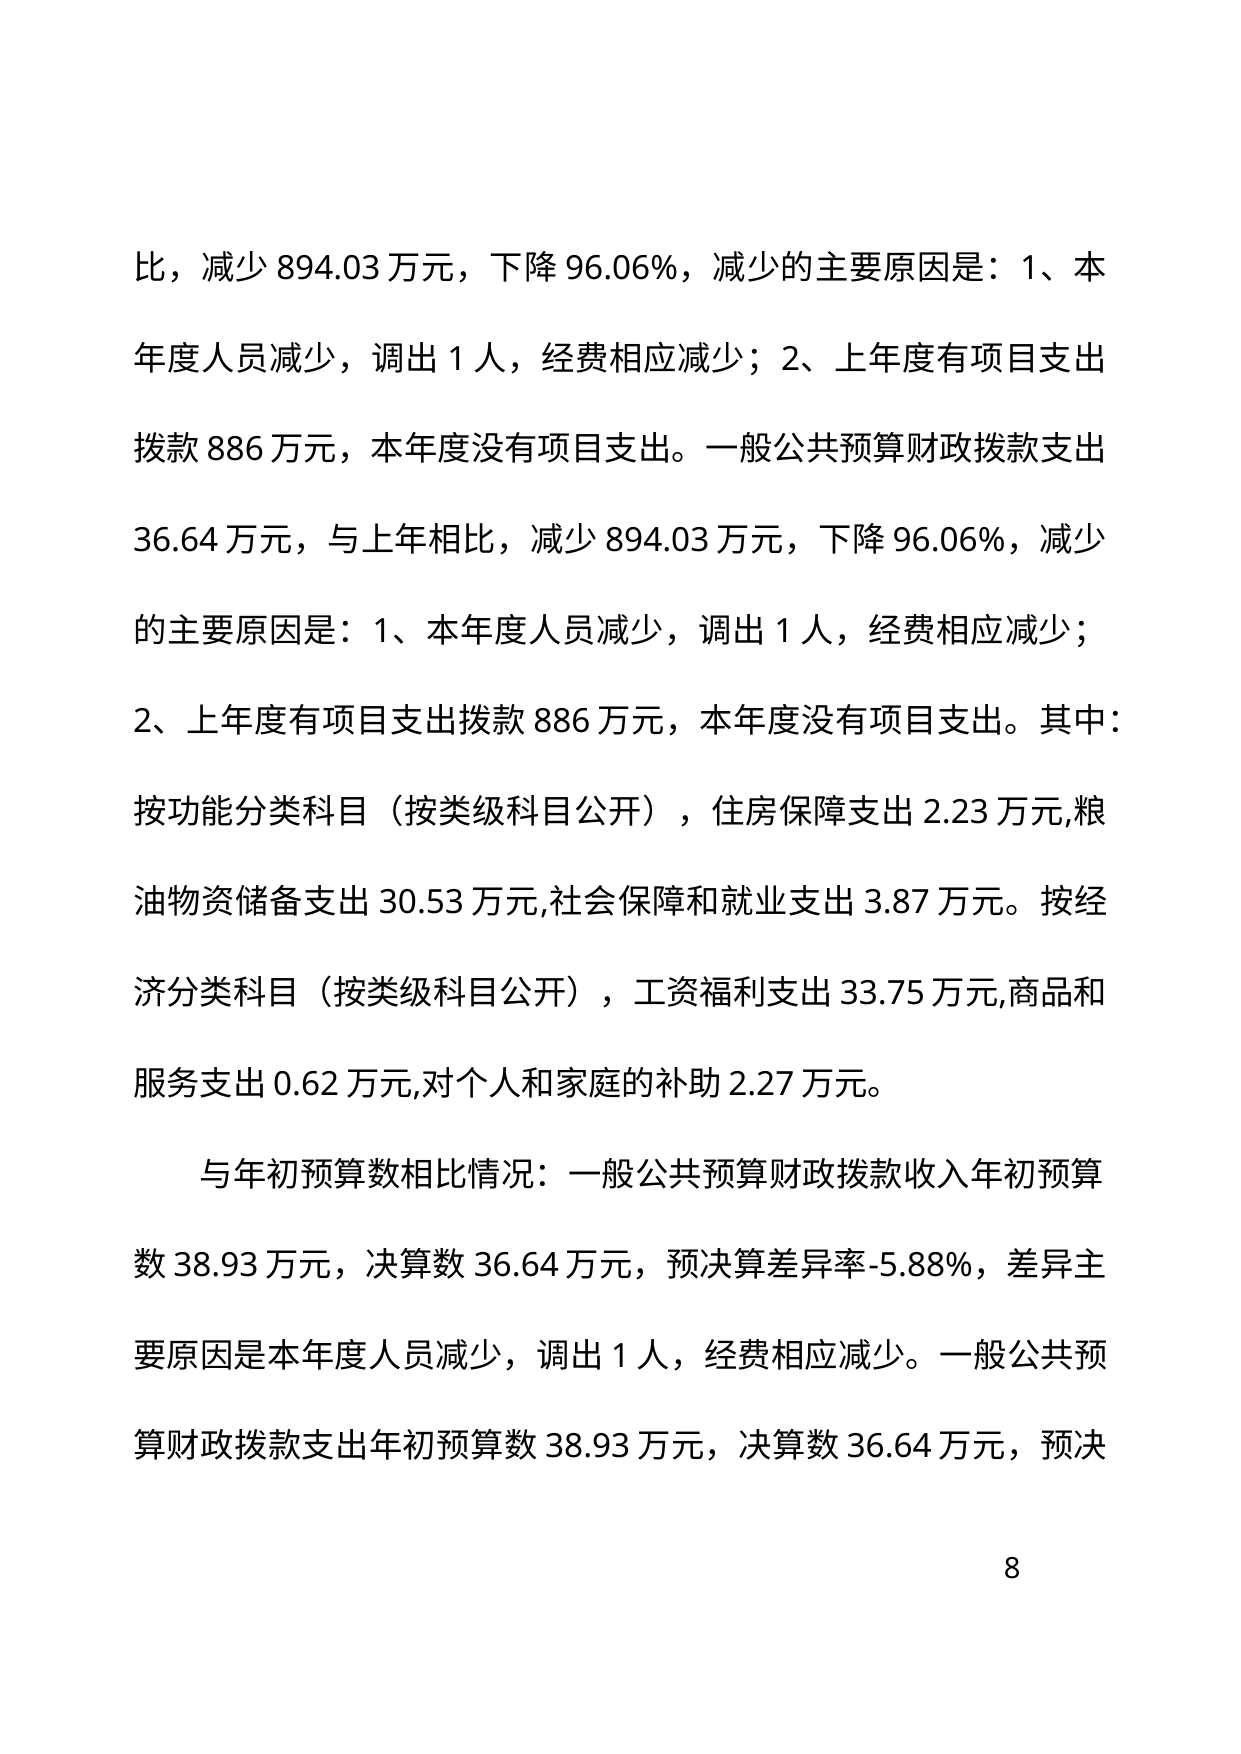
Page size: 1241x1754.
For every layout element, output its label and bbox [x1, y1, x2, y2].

text [133, 220, 1107, 1126]
text [133, 1126, 1107, 1489]
